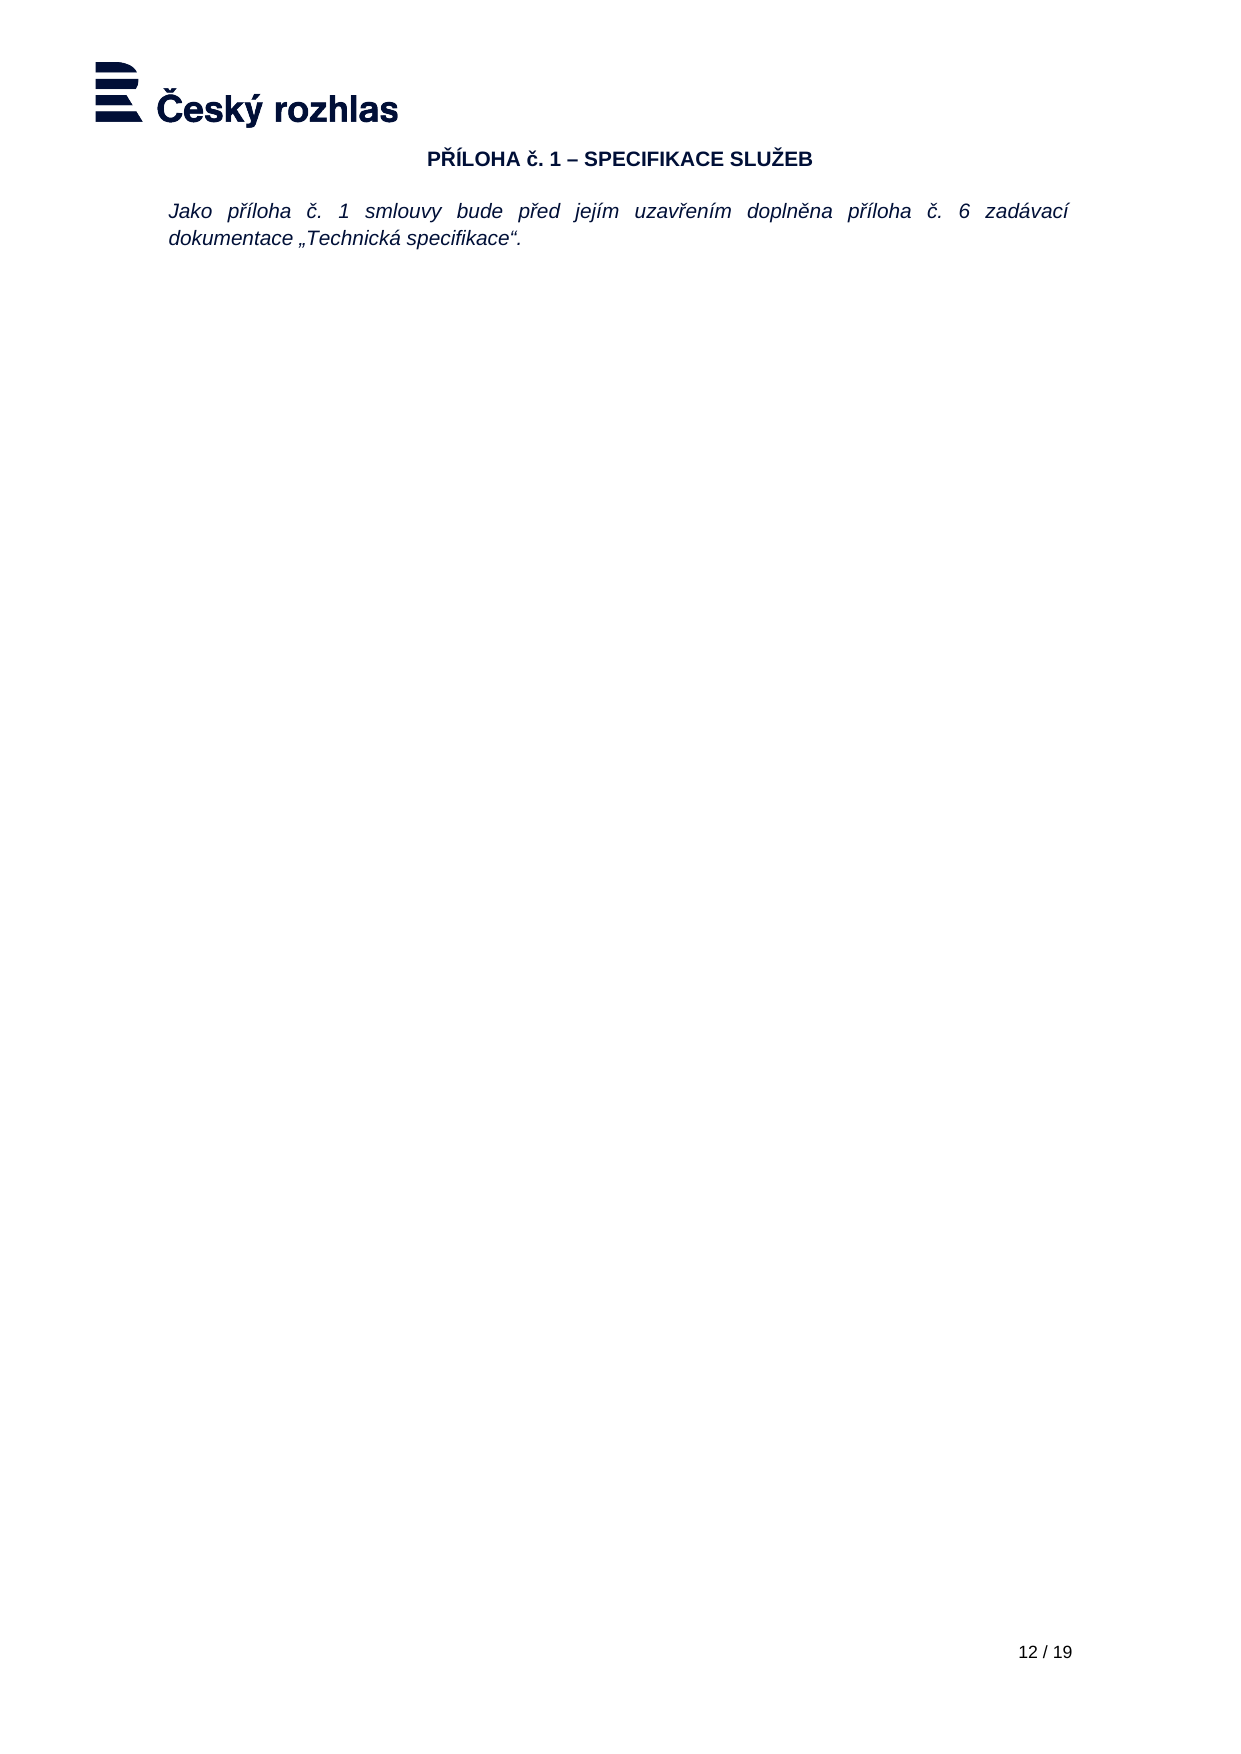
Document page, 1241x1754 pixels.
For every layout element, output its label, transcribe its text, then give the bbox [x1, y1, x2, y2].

text PŘÍLOHA č. 1 – SPECIFIKACE SLUŽEB [168, 146, 1072, 172]
text Jako příloha č. 1 smlouvy bude před jejím uzavřením doplněna příloha č. 6 zadávací dokumentace „Technická specifikace“. [168, 198, 1072, 250]
picture [95, 62, 398, 128]
